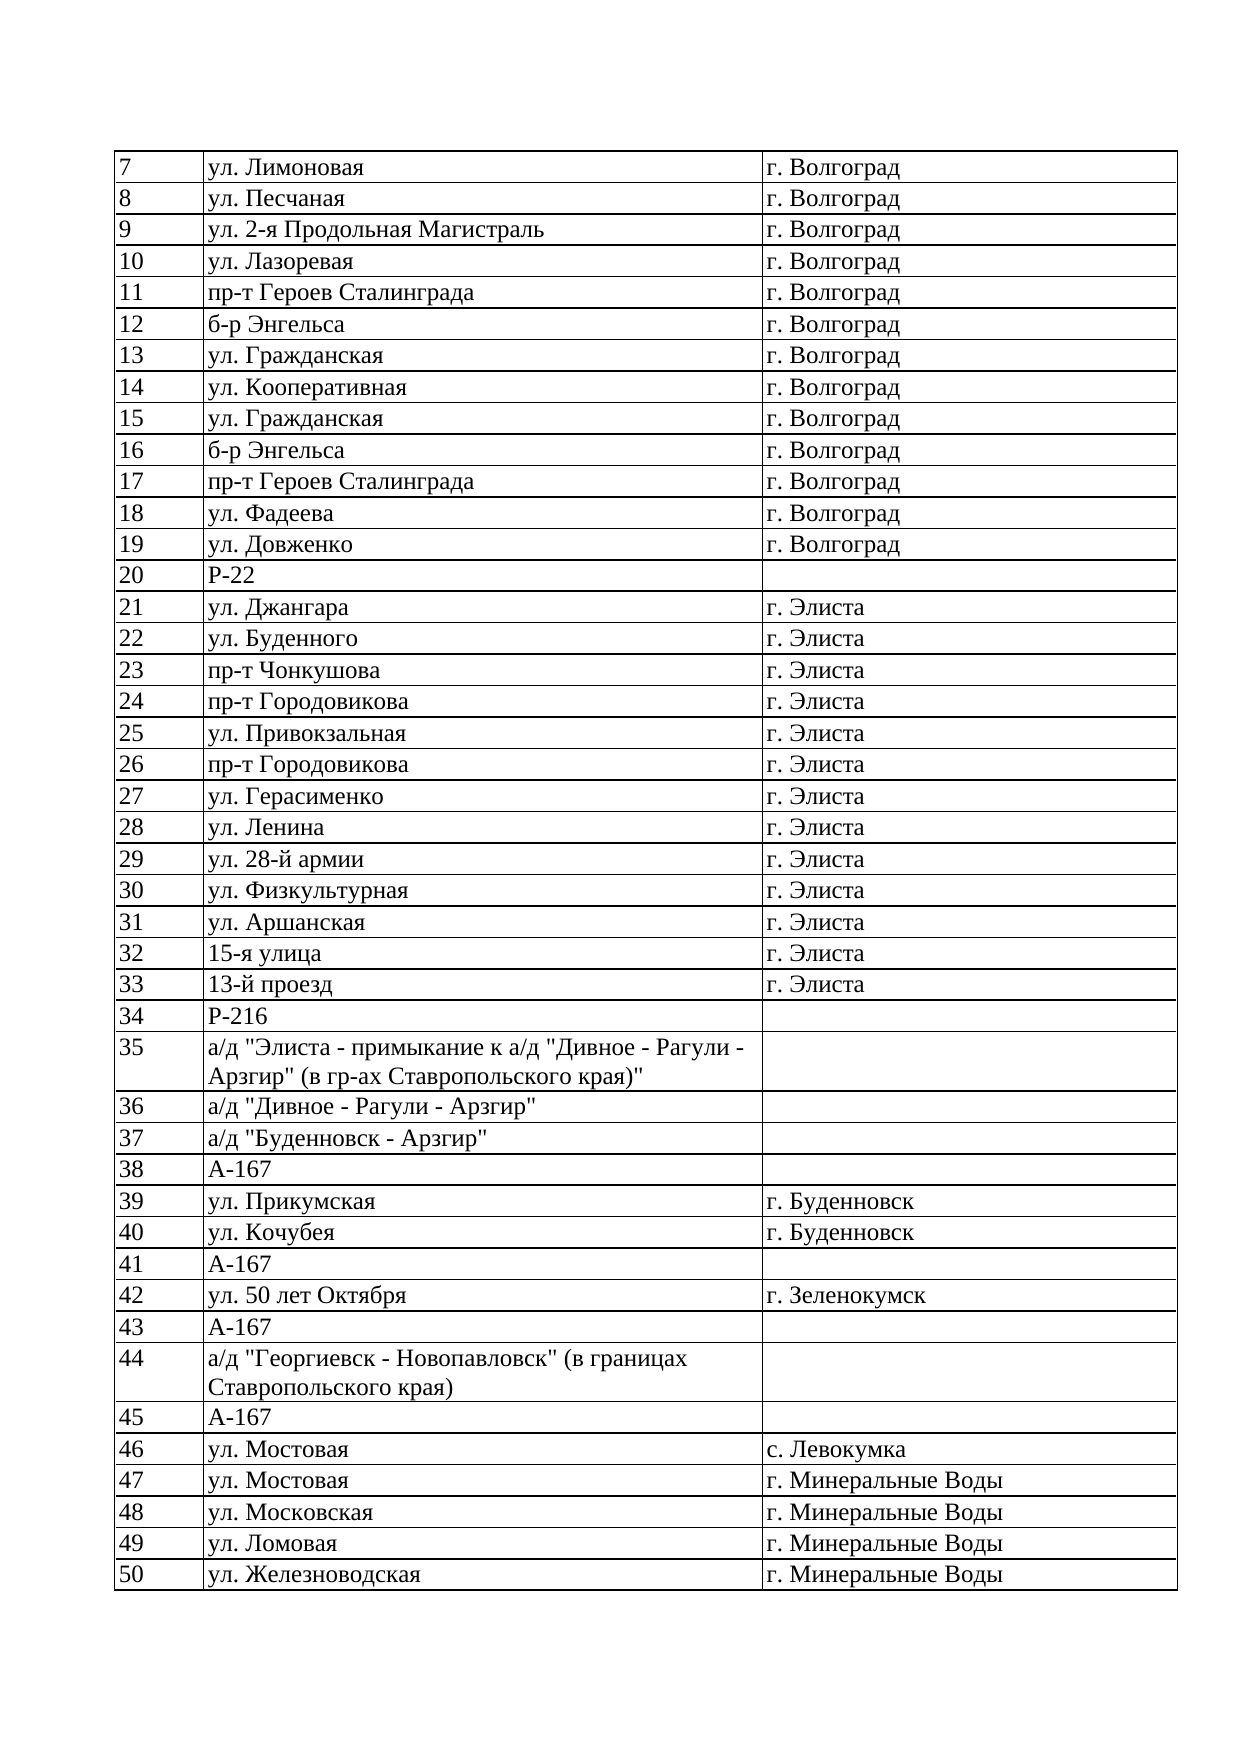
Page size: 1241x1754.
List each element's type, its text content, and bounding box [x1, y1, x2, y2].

table_cell А-167 [204, 1155, 762, 1184]
table_cell Р-22 [204, 561, 762, 590]
table_cell 7 [115, 152, 203, 181]
table_cell Р-216 [204, 1001, 762, 1031]
table_cell г. Элиста [763, 968, 1177, 999]
table_cell [763, 1310, 1177, 1342]
table_cell г. Волгоград [763, 433, 1177, 464]
table_cell [763, 1031, 1177, 1090]
table_cell 18 [115, 497, 203, 527]
table_cell 29 [115, 843, 203, 873]
table_cell а/д "Элиста - примыкание к а/д "Дивное - Рагули - Арзгир" (в гр-ах Ставропольского края)" [204, 1032, 762, 1090]
table_cell 40 [115, 1217, 203, 1247]
table_cell г. Волгоград [763, 339, 1177, 370]
table_cell 25 [115, 717, 203, 748]
table_cell 24 [115, 686, 203, 716]
table_cell г. Буденновск [763, 1216, 1177, 1247]
table_cell ул. Аршанская [204, 907, 762, 936]
table_cell 11 [115, 277, 203, 307]
table_cell 13 [115, 340, 203, 370]
table_cell г. Элиста [763, 590, 1177, 622]
table_cell г. Зеленокумск [763, 1279, 1177, 1310]
table_cell г. Волгоград [763, 307, 1177, 339]
table_cell б-р Энгельса [204, 435, 762, 464]
table_cell 38 [115, 1154, 203, 1184]
table_cell ул. 28-й армии [204, 844, 762, 873]
table_cell г. Элиста [763, 622, 1177, 653]
table_cell [763, 1401, 1177, 1432]
table_cell 47 [115, 1465, 203, 1495]
table_cell г. Волгоград [763, 276, 1177, 307]
table_cell 35 [115, 1032, 203, 1090]
table_cell ул. Лазоревая [204, 246, 762, 276]
table_cell г. Минеральные Воды [763, 1495, 1177, 1526]
table_cell г. Элиста [763, 811, 1177, 842]
table_cell г. Волгоград [763, 465, 1177, 496]
table_cell 26 [115, 749, 203, 779]
table_cell ул. Физкультурная [204, 875, 762, 905]
table_cell ул. Герасименко [204, 781, 762, 811]
table_cell г. Элиста [763, 716, 1177, 748]
table_cell пр-т Городовикова [204, 749, 762, 779]
table_cell г. Волгоград [763, 181, 1177, 213]
table_cell 15-я улица [204, 938, 762, 968]
table_cell с. Левокумка [763, 1432, 1177, 1463]
table_cell 23 [115, 654, 203, 685]
table_cell г. Буденновск [763, 1184, 1177, 1216]
table_cell 15 [115, 403, 203, 433]
table_cell г. Элиста [763, 936, 1177, 968]
table_cell А-167 [204, 1312, 762, 1342]
table_cell г. Минеральные Воды [763, 1558, 1177, 1589]
table_cell ул. Мостовая [204, 1434, 762, 1463]
table_cell ул. Привокзальная [204, 718, 762, 748]
table_cell 13-й проезд [204, 970, 762, 999]
table_cell г. Волгоград [763, 370, 1177, 402]
table_cell ул. Лимоновая [204, 152, 762, 181]
table_cell А-167 [204, 1402, 762, 1432]
table_cell [763, 1342, 1177, 1401]
table_cell 12 [115, 308, 203, 339]
table_cell 30 [115, 875, 203, 905]
table_cell [763, 1090, 1177, 1121]
table_cell 9 [115, 214, 203, 244]
table_cell ул. 2-я Продольная Магистраль [204, 215, 762, 244]
table_cell [763, 1121, 1177, 1153]
table_cell г. Минеральные Воды [763, 1526, 1177, 1558]
table_cell ул. Ломовая [204, 1528, 762, 1558]
table_cell [763, 1153, 1177, 1184]
table_cell 27 [115, 780, 203, 811]
table_cell г. Волгоград [763, 402, 1177, 433]
table_cell 46 [115, 1433, 203, 1463]
table_cell а/д "Георгиевск - Новопавловск" (в границах Ставропольского края) [204, 1343, 762, 1401]
table_cell г. Элиста [763, 748, 1177, 779]
table_cell 14 [115, 371, 203, 402]
table_cell 33 [115, 969, 203, 999]
table_cell 20 [115, 560, 203, 590]
table_cell 43 [115, 1311, 203, 1342]
table_cell ул. Прикумская [204, 1186, 762, 1216]
table_cell а/д "Буденновск - Арзгир" [204, 1123, 762, 1153]
table_cell 10 [115, 245, 203, 276]
table_cell 17 [115, 466, 203, 496]
table_cell г. Волгоград [763, 152, 1177, 181]
table_cell 21 [115, 591, 203, 622]
table_cell г. Волгоград [763, 528, 1177, 559]
table_cell 42 [115, 1280, 203, 1310]
table_cell 45 [115, 1402, 203, 1432]
table_cell б-р Энгельса [204, 309, 762, 339]
table_cell г. Волгоград [763, 244, 1177, 276]
table_cell пр-т Чонкушова [204, 655, 762, 685]
table_cell г. Элиста [763, 905, 1177, 936]
table_cell 41 [115, 1248, 203, 1279]
table_cell А-167 [204, 1249, 762, 1279]
table_cell ул. 50 лет Октября [204, 1280, 762, 1310]
table_cell ул. Железноводская [204, 1560, 762, 1589]
table_cell г. Элиста [763, 653, 1177, 685]
table_cell 19 [115, 529, 203, 559]
table_cell г. Минеральные Воды [763, 1464, 1177, 1495]
table_cell 31 [115, 906, 203, 936]
table_cell 44 [115, 1343, 203, 1401]
table_cell 8 [115, 183, 203, 213]
table_cell пр-т Городовикова [204, 686, 762, 716]
table_cell 16 [115, 434, 203, 464]
table_cell [763, 559, 1177, 590]
table_cell 37 [115, 1123, 203, 1153]
table_cell ул. Московская [204, 1497, 762, 1526]
table_cell ул. Мостовая [204, 1465, 762, 1495]
table_cell [763, 999, 1177, 1031]
table_cell пр-т Героев Сталинграда [204, 277, 762, 307]
table_cell ул. Буденного [204, 623, 762, 653]
table_cell 48 [115, 1496, 203, 1526]
table_cell 32 [115, 938, 203, 968]
table_cell ул. Кооперативная [204, 372, 762, 402]
table_cell 49 [115, 1528, 203, 1558]
table_cell г. Элиста [763, 779, 1177, 811]
table_cell ул. Гражданская [204, 340, 762, 370]
table_cell ул. Гражданская [204, 403, 762, 433]
table_cell г. Волгоград [763, 496, 1177, 527]
table_cell ул. Джангара [204, 592, 762, 622]
table_cell а/д "Дивное - Рагули - Арзгир" [204, 1092, 762, 1121]
table_cell 28 [115, 812, 203, 842]
table_cell ул. Кочубея [204, 1217, 762, 1247]
table_cell 39 [115, 1185, 203, 1216]
table_cell пр-т Героев Сталинграда [204, 466, 762, 496]
table_cell 22 [115, 623, 203, 653]
table_cell ул. Ленина [204, 812, 762, 842]
table_cell [763, 1247, 1177, 1279]
table_cell ул. Довженко [204, 529, 762, 559]
table_cell ул. Песчаная [204, 183, 762, 213]
table_cell г. Элиста [763, 842, 1177, 873]
table_cell ул. Фадеева [204, 498, 762, 527]
table_cell 50 [115, 1559, 203, 1589]
table_cell 34 [115, 1000, 203, 1031]
table_cell г. Волгоград [763, 213, 1177, 244]
table_cell г. Элиста [763, 685, 1177, 716]
table_cell г. Элиста [763, 874, 1177, 905]
table_cell 36 [115, 1091, 203, 1121]
